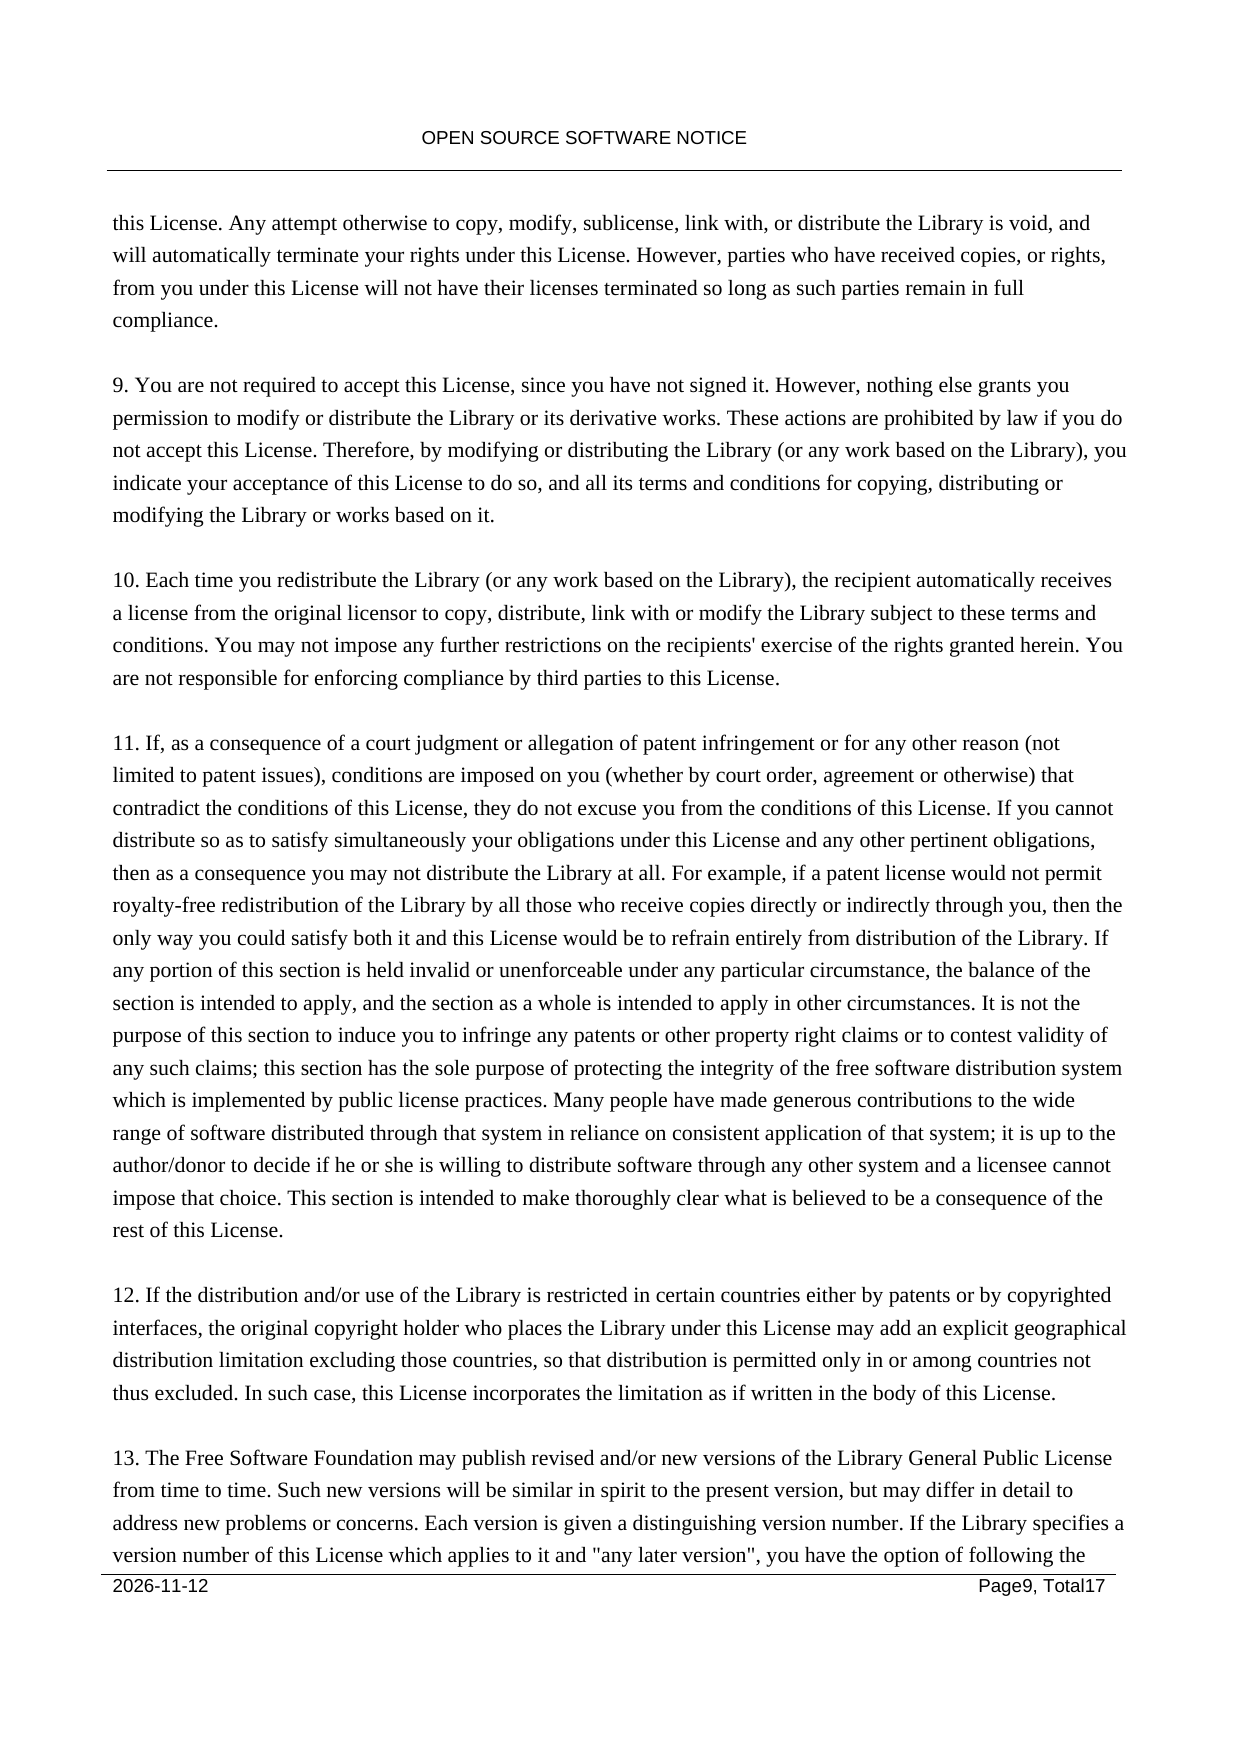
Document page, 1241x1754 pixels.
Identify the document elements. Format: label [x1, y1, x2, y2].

text [112, 206, 1128, 1571]
